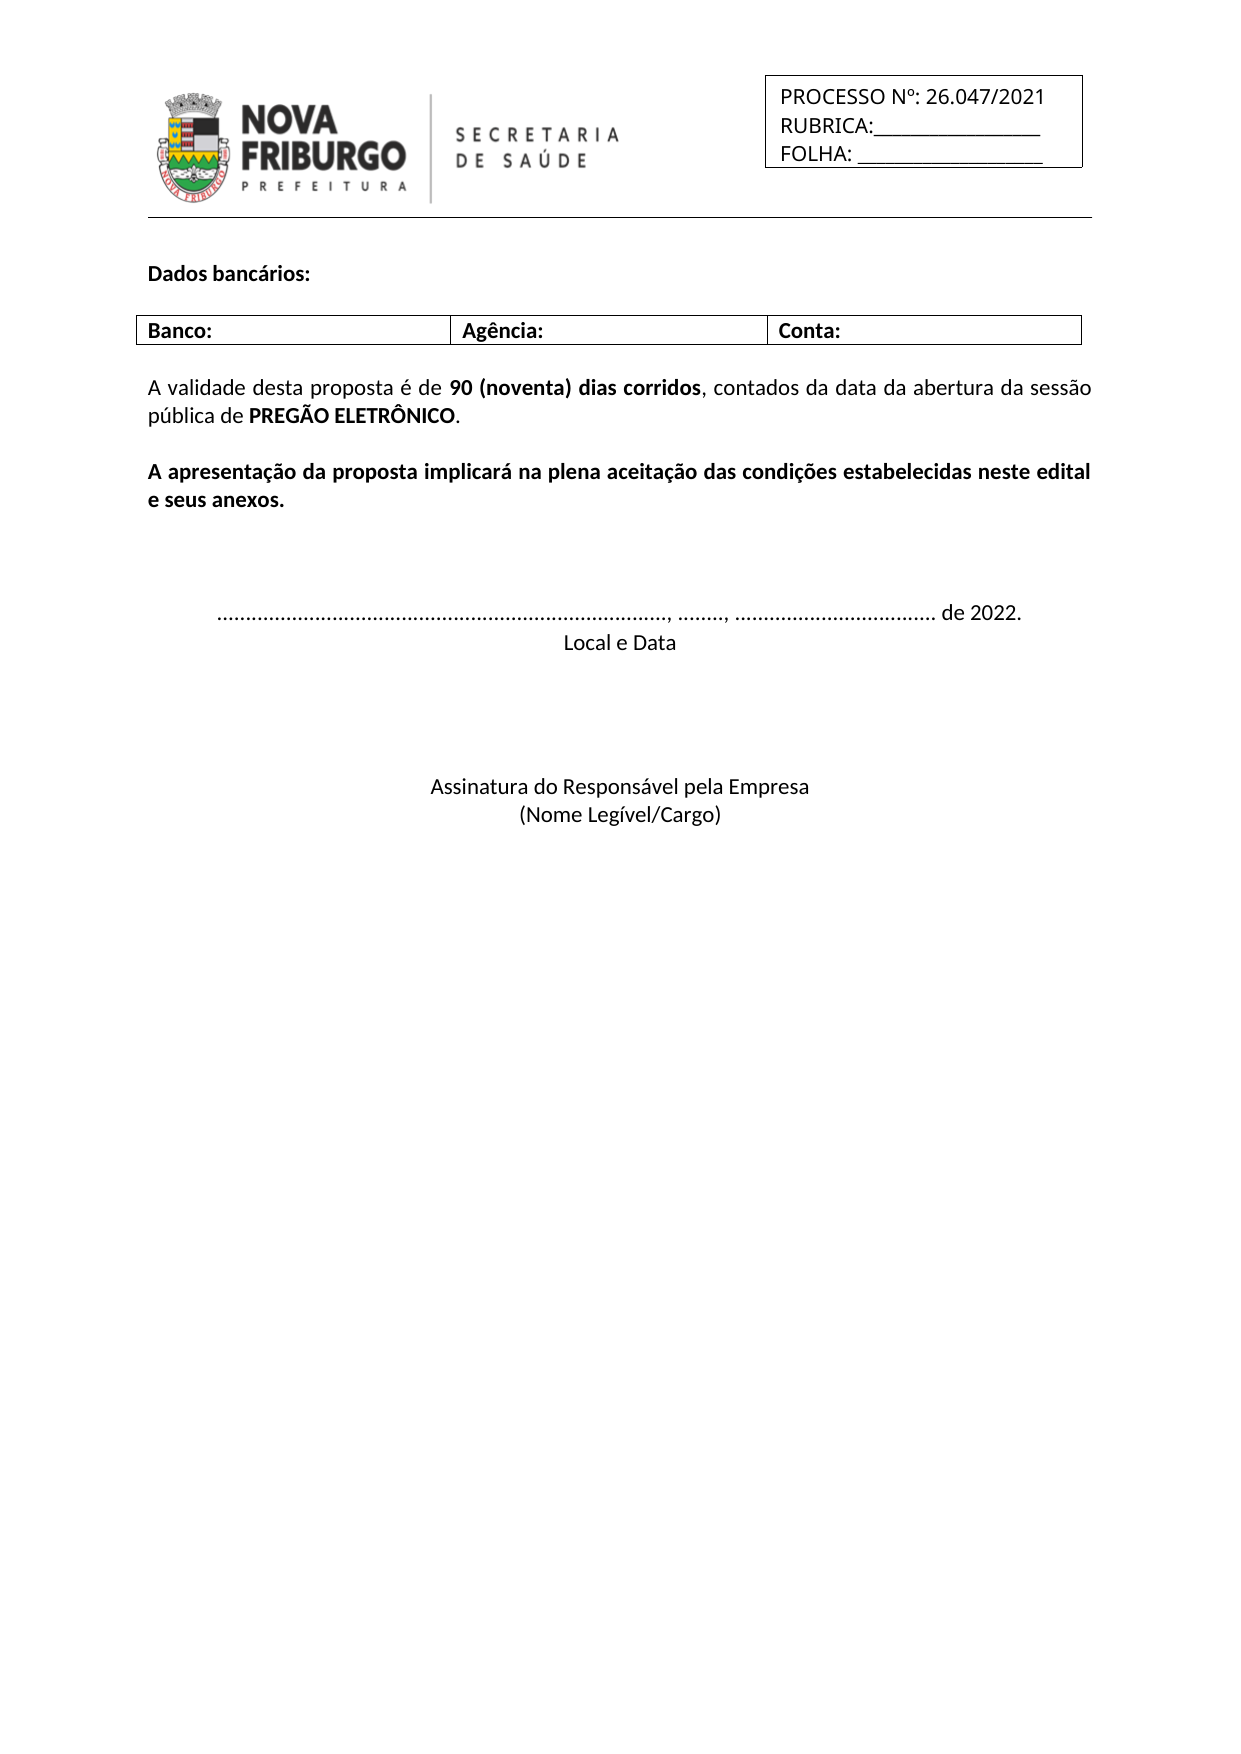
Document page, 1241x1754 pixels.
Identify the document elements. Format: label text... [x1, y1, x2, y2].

text Assinatura do Responsável pela Empresa [148, 772, 1092, 800]
table_header Agência: [451, 316, 767, 344]
table_header Banco: [137, 316, 450, 344]
text A validade desta proposta é de 90 (noventa) dias corridos, contados da data da abertura da sessão pública de PREGÃO ELETRÔNICO. [148, 373, 1092, 429]
text .............................................................................., ........, ................................... de 2022. [148, 597, 1092, 626]
text Local e Data [148, 626, 1092, 656]
text (Nome Legível/Cargo) [148, 800, 1092, 828]
text A apresentação da proposta implicará na plena aceitação das condições estabelecidas neste edital e seus anexos. [148, 457, 1092, 513]
text Dados bancários: [148, 259, 1092, 287]
picture [147, 83, 632, 216]
table_header Conta: [768, 316, 1081, 344]
